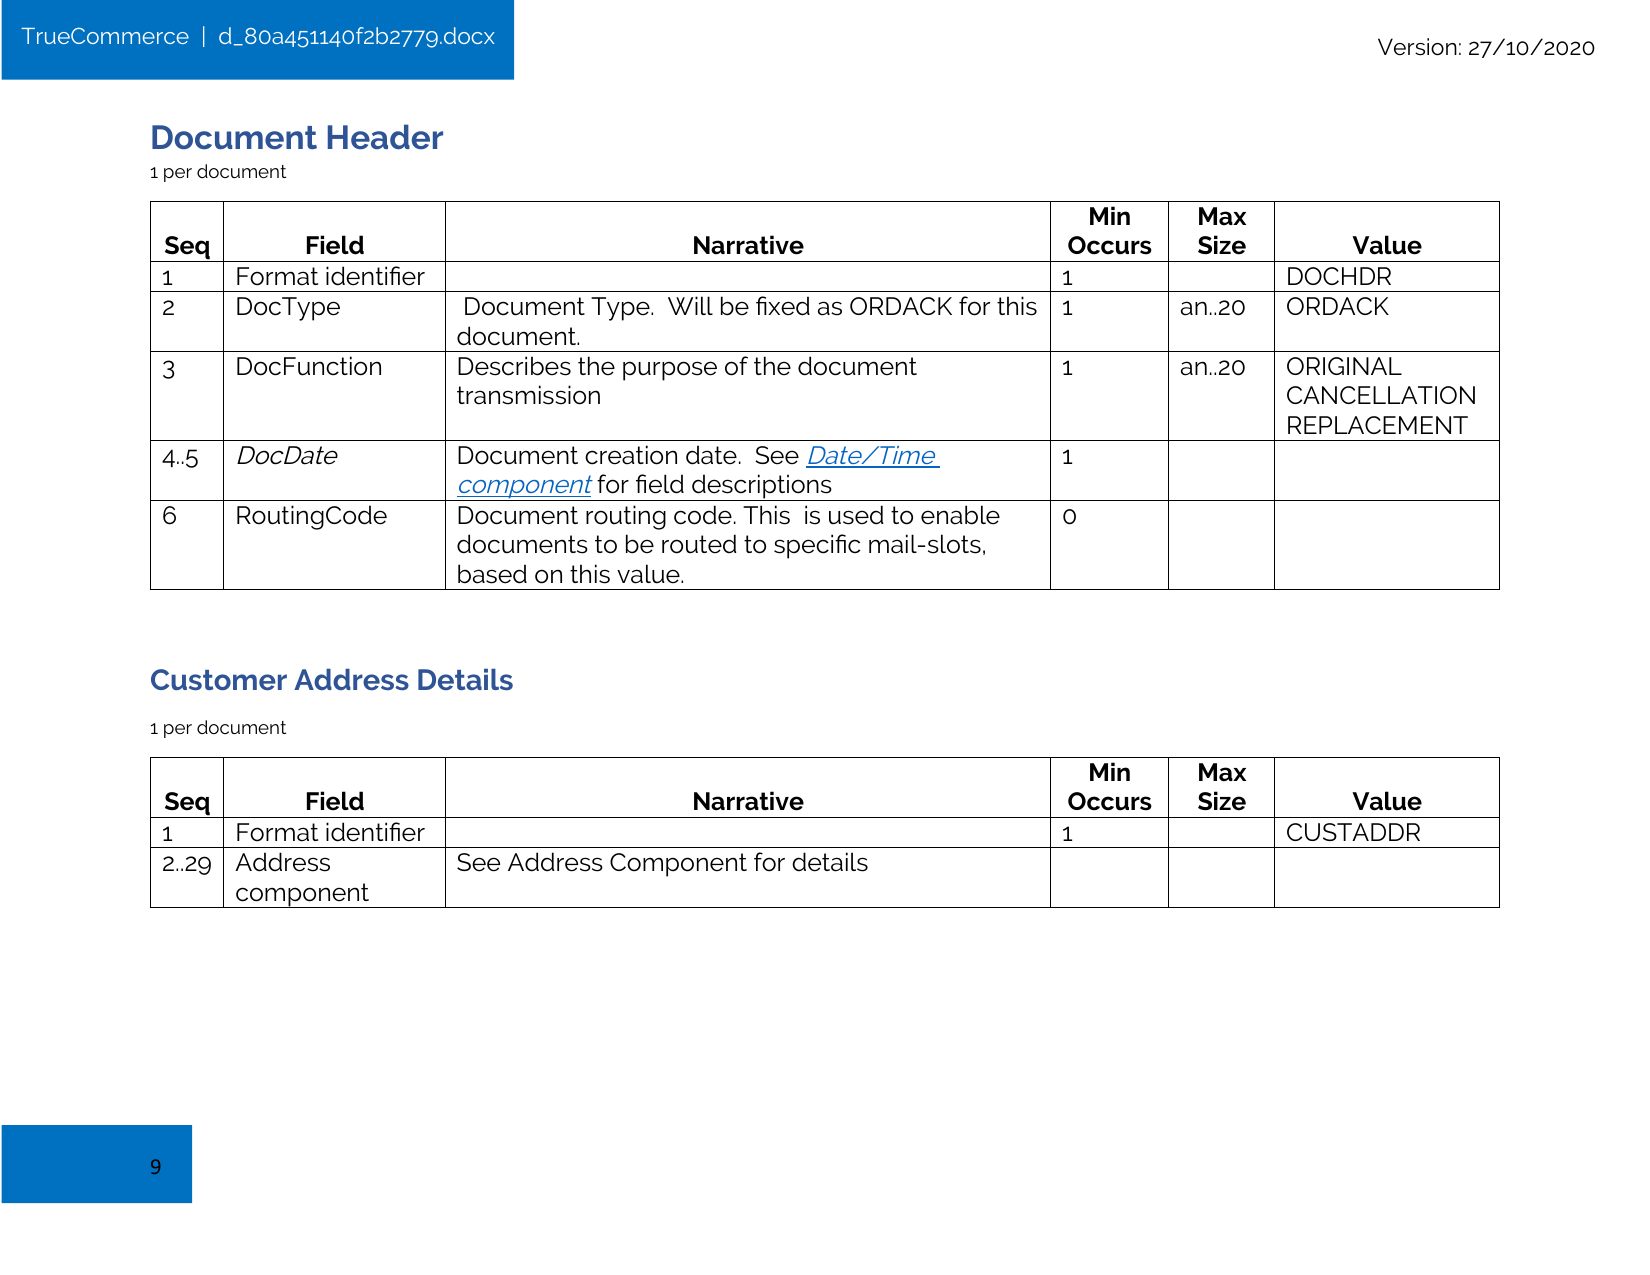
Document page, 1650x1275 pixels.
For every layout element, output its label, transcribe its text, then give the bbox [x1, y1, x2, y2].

table_cell Format identifier [224, 262, 445, 291]
table_cell [1169, 818, 1274, 847]
table_cell See Address Component for details [446, 848, 1050, 907]
table_cell [1051, 848, 1168, 907]
table_cell 1 [1051, 352, 1168, 440]
table_cell [1169, 262, 1274, 291]
table_cell Address component [224, 848, 445, 907]
table_cell [1275, 501, 1499, 589]
table_cell 4..5 [151, 441, 223, 500]
table_cell [446, 818, 1050, 847]
table_cell [1275, 441, 1499, 500]
table_header Narrative [446, 758, 1050, 817]
table_header Max Size [1169, 202, 1274, 261]
subtitle Document Header [150, 118, 1500, 157]
table_cell [1169, 441, 1274, 500]
text 1 per document [150, 160, 1500, 182]
table_cell 0 [1051, 501, 1168, 589]
table_cell 3 [151, 352, 223, 440]
table_header Value [1275, 758, 1499, 817]
table_cell DocType [224, 292, 445, 351]
table_cell an..20 [1169, 292, 1274, 351]
text Customer Address Details [150, 663, 1500, 697]
table_header Field [224, 202, 445, 261]
table_cell [1169, 501, 1274, 589]
table_cell [1275, 848, 1499, 907]
table_header Min Occurs [1051, 758, 1168, 817]
table_cell 1 [1051, 818, 1168, 847]
table_cell Format identifier [224, 818, 445, 847]
table_cell DOCHDR [1275, 262, 1499, 291]
table_cell CUSTADDR [1275, 818, 1499, 847]
table_cell [446, 262, 1050, 291]
table_cell 2..29 [151, 848, 223, 907]
table_header Min Occurs [1051, 202, 1168, 261]
table_cell 1 [151, 262, 223, 291]
table_cell Document creation date. See Date/Time component for field descriptions [446, 441, 1050, 500]
table_cell Document Type. Will be fixed as ORDACK for this document. [446, 292, 1050, 351]
table_cell 6 [151, 501, 223, 589]
table_cell an..20 [1169, 352, 1274, 440]
table_cell Document routing code. This is used to enable documents to be routed to specific mail-slots, based on this value. [446, 501, 1050, 589]
table_header Narrative [446, 202, 1050, 261]
table_cell ORIGINAL CANCELLATION REPLACEMENT [1275, 352, 1499, 440]
table_cell 2 [151, 292, 223, 351]
table_cell 1 [1051, 441, 1168, 500]
table_header Seq [151, 202, 223, 261]
table_header Field [224, 758, 445, 817]
table_cell 1 [1051, 292, 1168, 351]
table_header Value [1275, 202, 1499, 261]
text 1 per document [150, 716, 1500, 738]
table_cell 1 [1051, 262, 1168, 291]
table_header Max Size [1169, 758, 1274, 817]
table_cell RoutingCode [224, 501, 445, 589]
table_cell [1169, 848, 1274, 907]
table_cell 1 [151, 818, 223, 847]
table_header Seq [151, 758, 223, 817]
table_cell DocDate [224, 441, 445, 500]
table_cell DocFunction [224, 352, 445, 440]
table_cell Describes the purpose of the document transmission [446, 352, 1050, 440]
table_cell ORDACK [1275, 292, 1499, 351]
